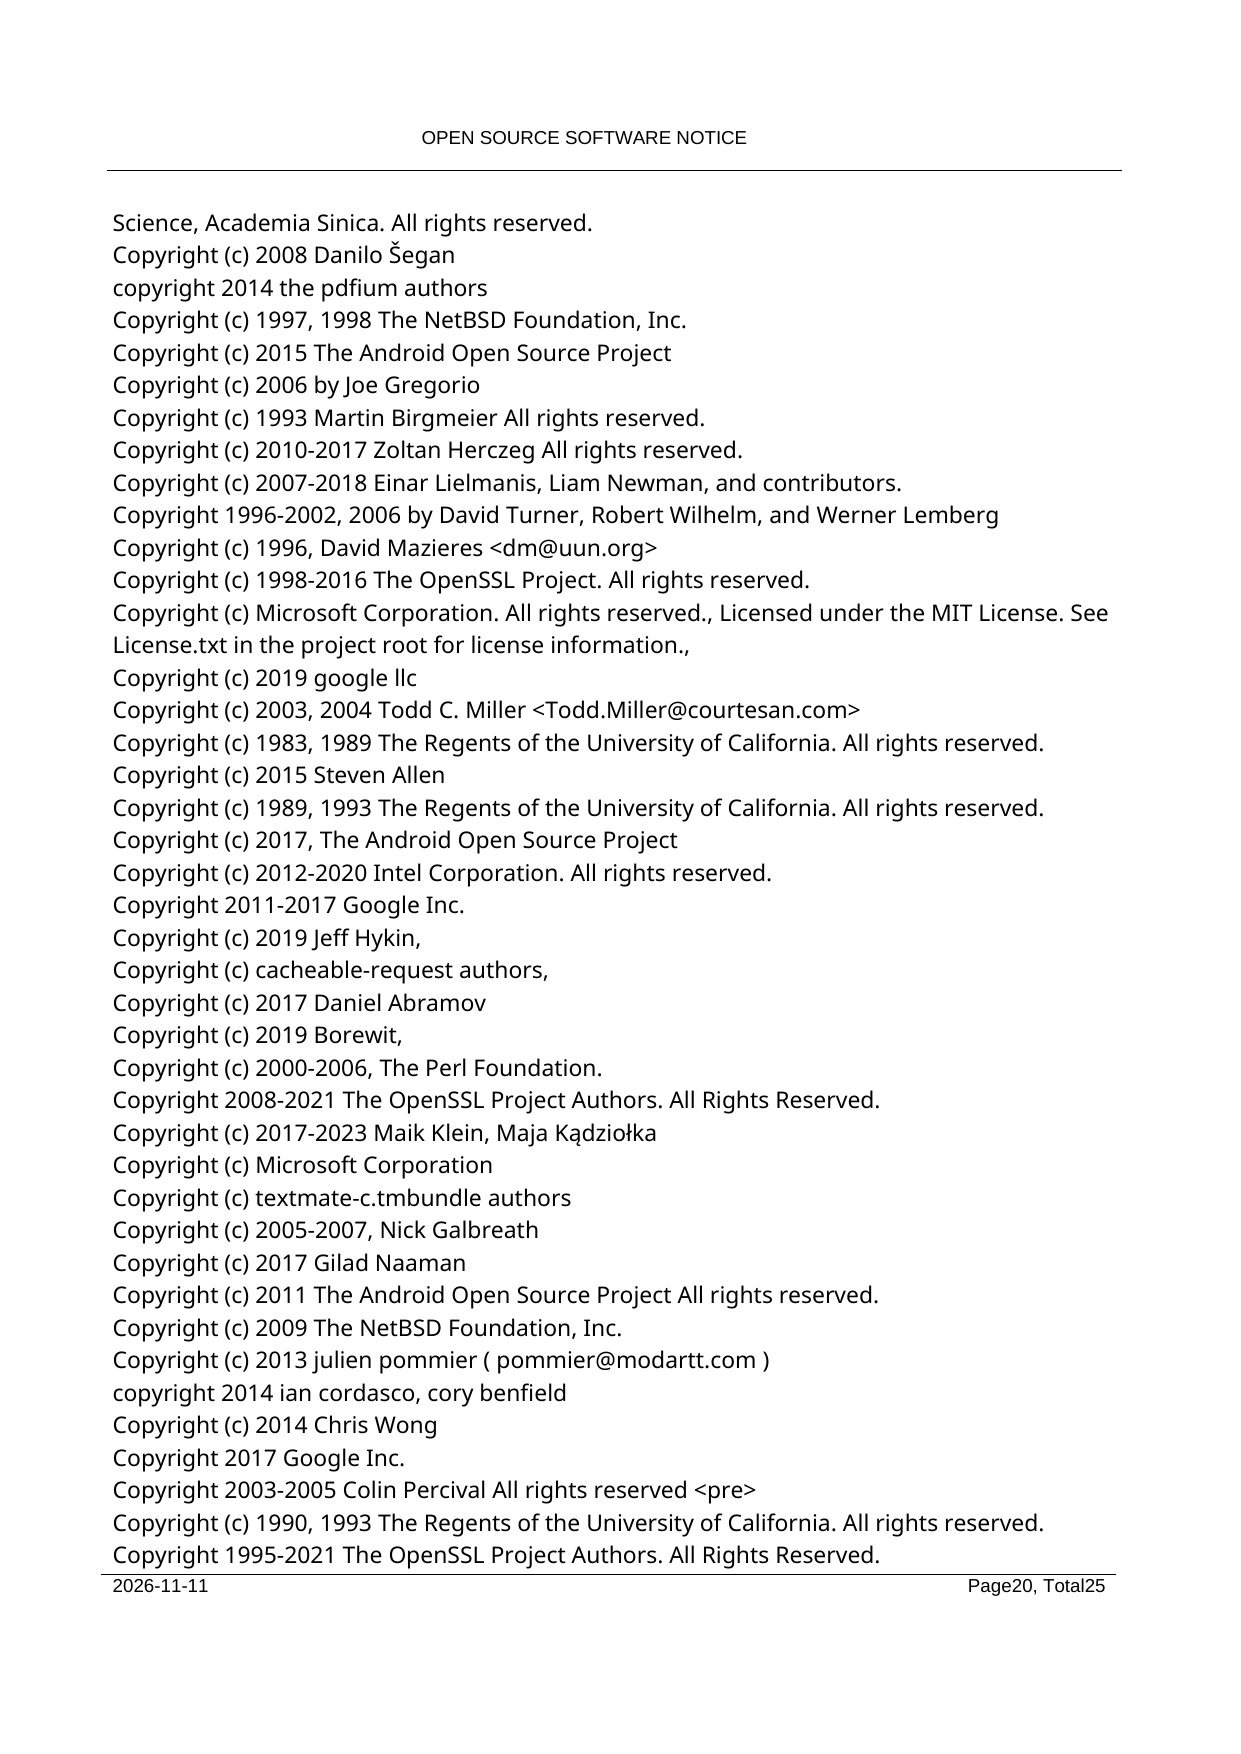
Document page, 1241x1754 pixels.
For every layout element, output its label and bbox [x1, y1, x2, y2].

text [112, 206, 1128, 1571]
